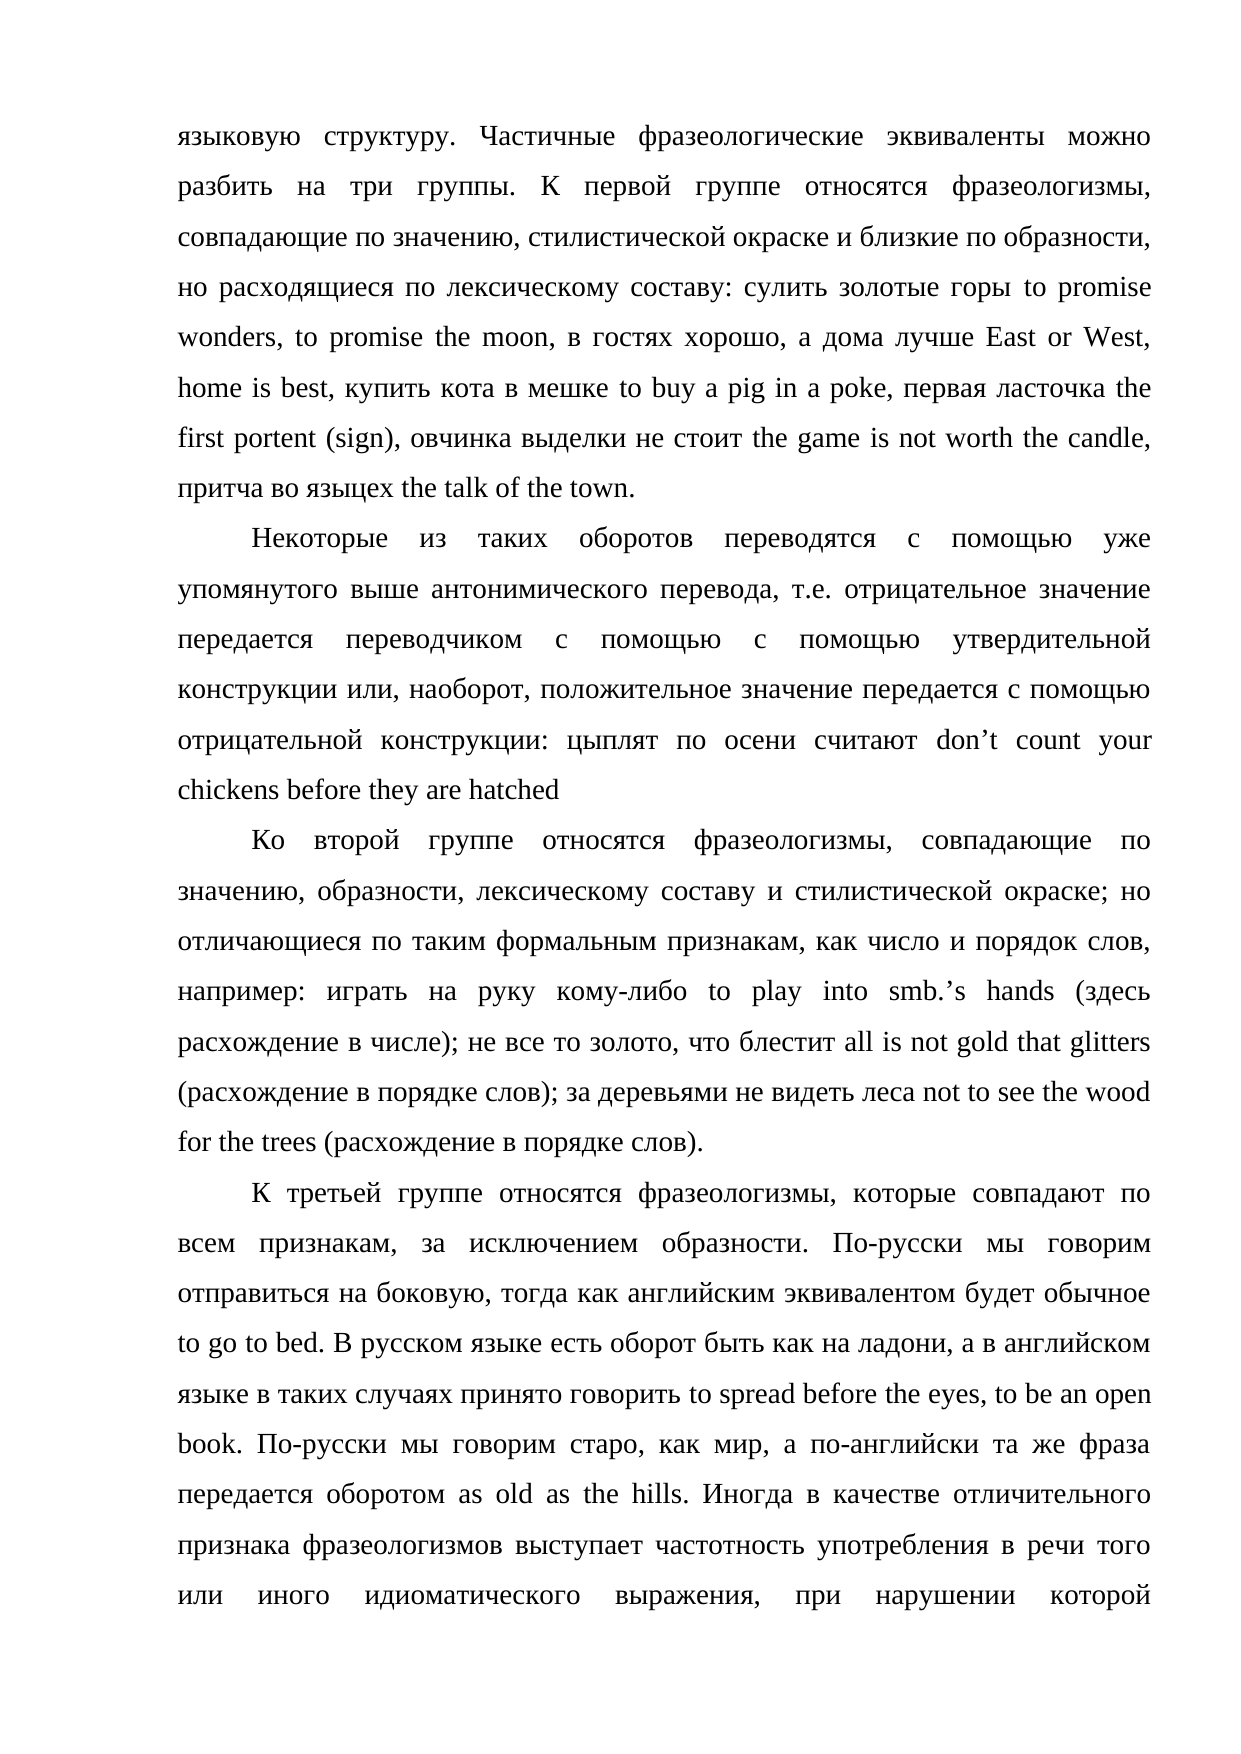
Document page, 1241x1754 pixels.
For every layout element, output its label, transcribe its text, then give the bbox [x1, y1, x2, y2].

text Ко второй группе относятся фразеологизмы, совпадающие по значению, образности, лексическому составу и стилистической окраске; но отличающиеся по таким формальным признакам, как число и порядок слов, например: играть на руку кому-либо to play into smb.’s hands (здесь расхождение в числе); не все то золото, что блестит all is not gold that glitters (расхождение в порядке слов); за деревьями не видеть леса not to see the wood for the trees (расхождение в порядке слов). [177, 822, 1152, 1158]
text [177, 1175, 1152, 1611]
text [177, 118, 1152, 504]
text Некоторые из таких оборотов переводятся с помощью уже упомянутого выше антонимического перевода, т.е. отрицательное значение передается переводчиком с помощью с помощью утвердительной конструкции или, наоборот, положительное значение передается с помощью отрицательной конструкции: цыплят по осени считают don’t count your chickens before they are hatched [177, 521, 1152, 806]
